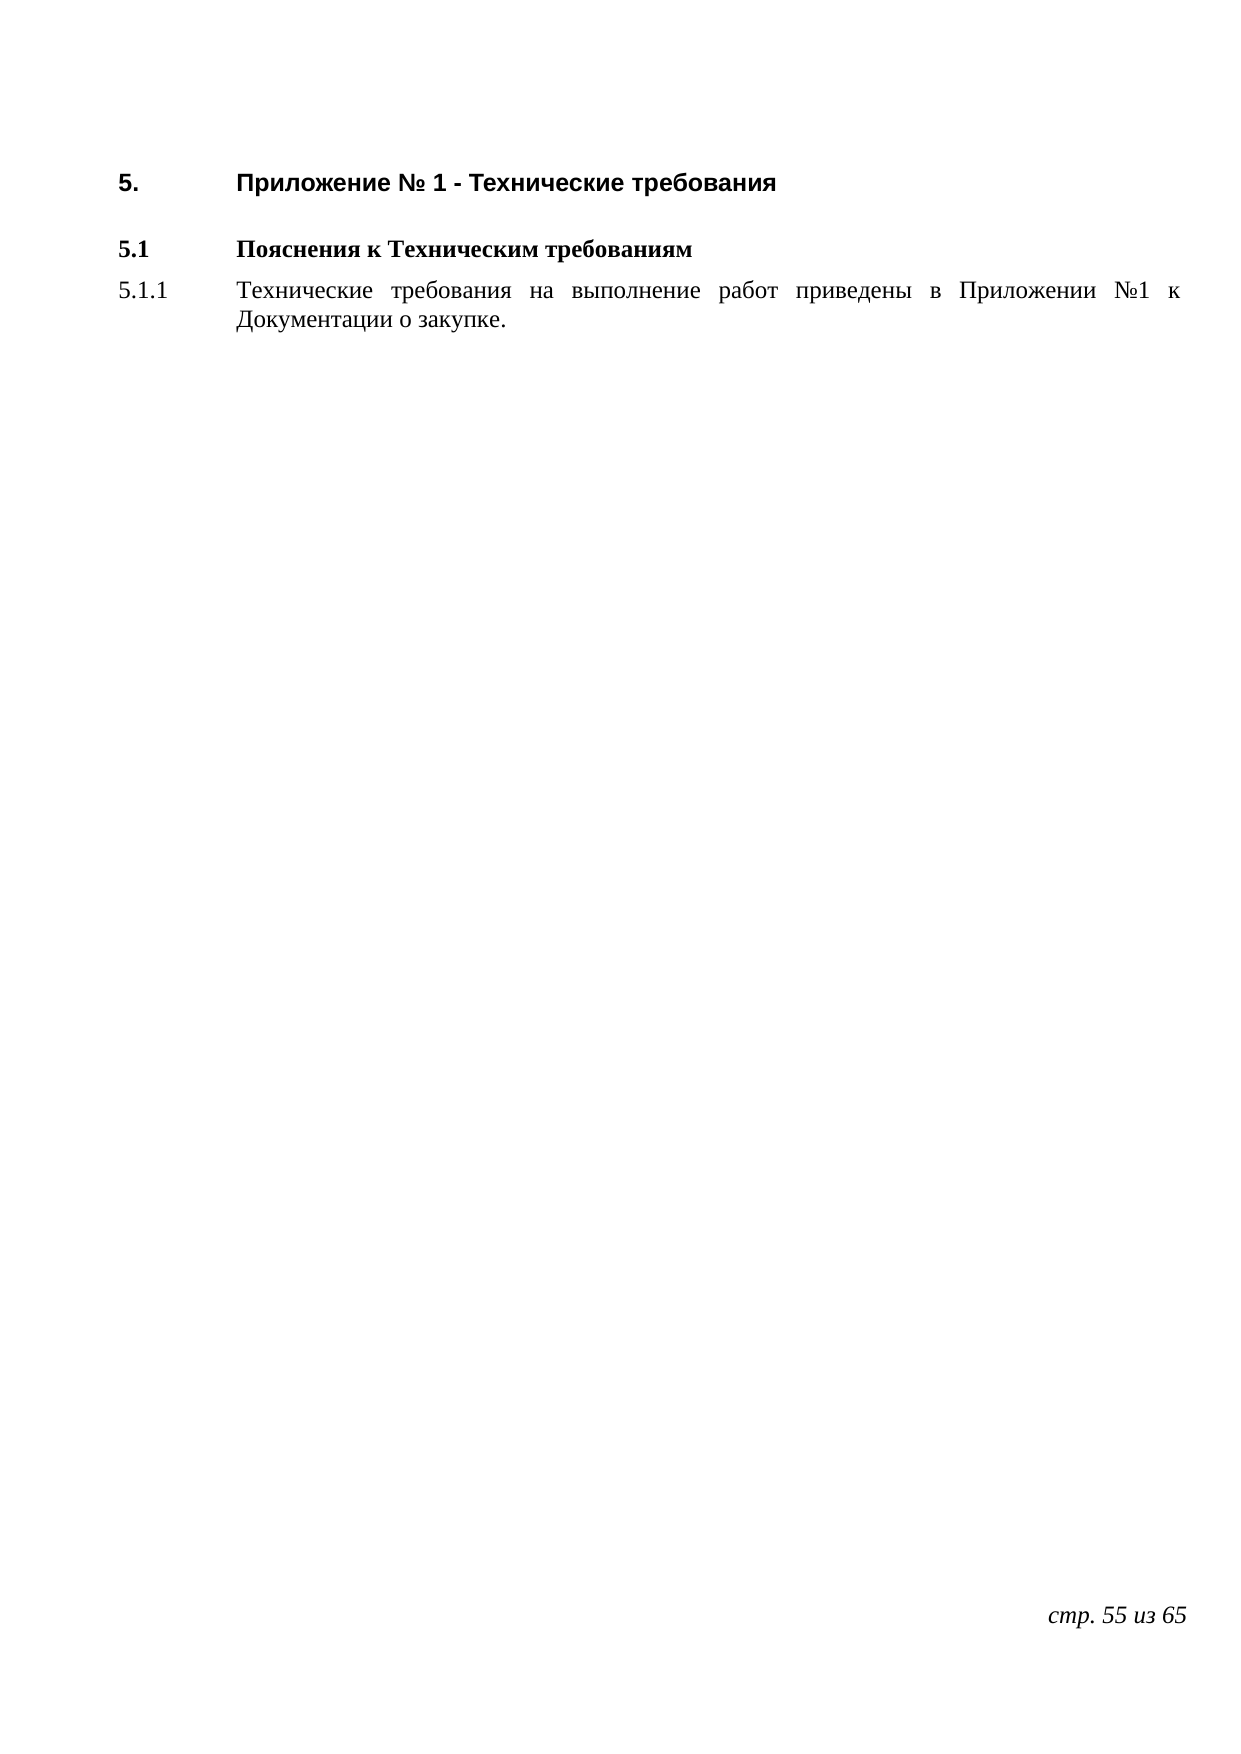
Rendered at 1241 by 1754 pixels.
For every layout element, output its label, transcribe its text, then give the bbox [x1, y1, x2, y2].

subtitle Пояснения к Техническим требованиям [118, 234, 1181, 263]
subtitle Приложение № 1 - Технические требования [118, 168, 1181, 197]
list Технические требования на выполнение работ приведены в Приложении №1 к Документации о закупке. [118, 276, 1181, 333]
